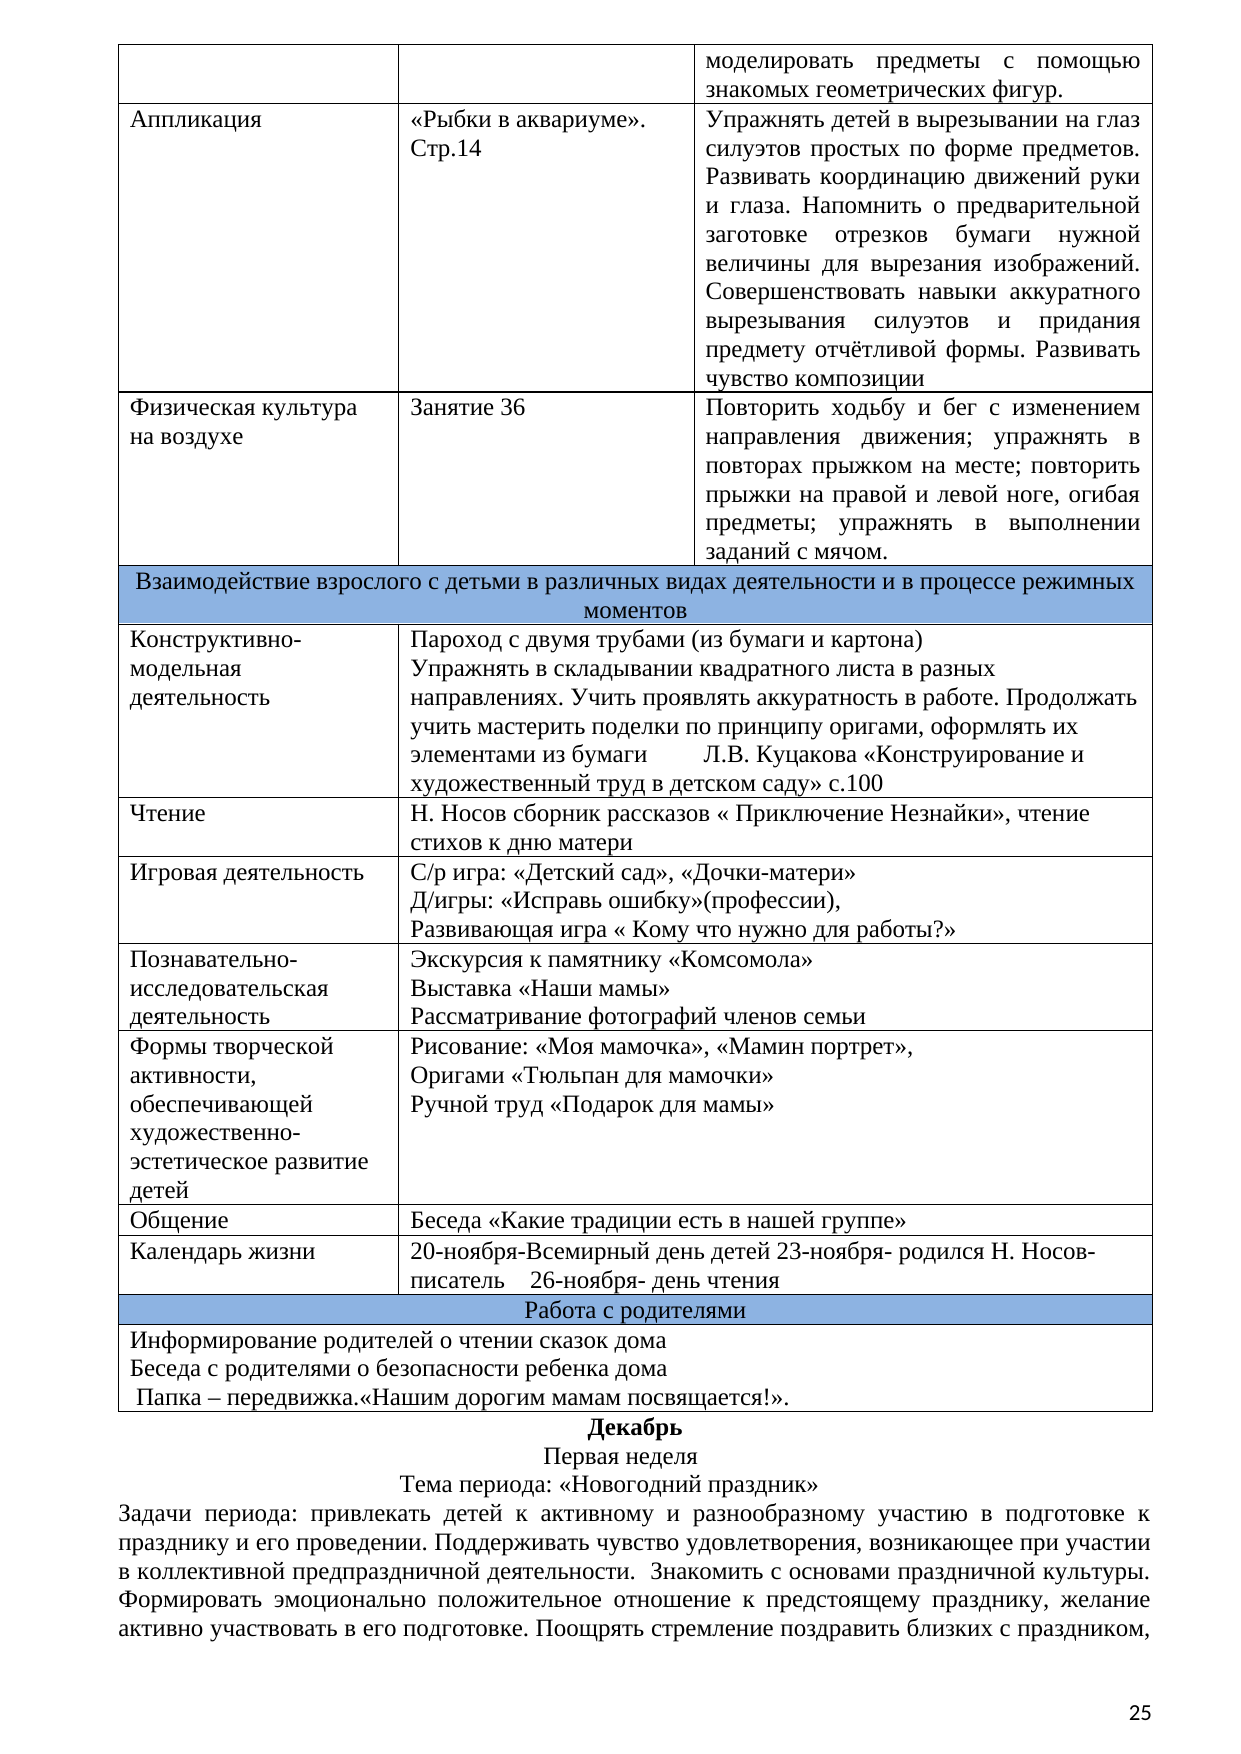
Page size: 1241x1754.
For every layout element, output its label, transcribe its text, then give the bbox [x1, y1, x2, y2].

table_cell Аппликация [119, 104, 398, 391]
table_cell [695, 45, 1152, 103]
table_cell Упражнять детей в вырезывании на глаз силуэтов простых по форме предметов. Развивать координацию движений руки и глаза. Напомнить о предварительной заготовке отрезков бумаги нужной величины для вырезания изображений. Совершенствовать навыки аккуратного вырезывания силуэтов и придания предмету отчётливой формы. Развивать чувство композиции [695, 104, 1152, 391]
table_cell Физическая культура на воздухе [119, 393, 398, 565]
table_cell Игровая деятельность [119, 857, 398, 943]
table_cell Занятие 36 [399, 393, 694, 565]
table_cell Беседа «Какие традиции есть в нашей группе» [399, 1205, 1152, 1235]
table_cell Информирование родителей о чтении сказок дома Беседа с родителями о безопасности ребенка дома Папка – передвижка.«Нашим дорогим мамам посвящается!». [119, 1325, 1152, 1411]
table_cell Повторить ходьбу и бег с изменением направления движения; упражнять в повторах прыжком на месте; повторить прыжки на правой и левой ноге, огибая предметы; упражнять в выполнении заданий с мячом. [695, 393, 1152, 565]
table_cell С/р игра: «Детский сад», «Дочки-матери» Д/игры: «Исправь ошибку»(профессии), Развивающая игра « Кому что нужно для работы?» [399, 857, 1152, 943]
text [118, 1498, 1152, 1642]
text Тема периода: «Новогодний праздник» [118, 1469, 1152, 1498]
table_cell Общение [119, 1205, 398, 1235]
table_cell Взаимодействие взрослого с детьми в различных видах деятельности и в процессе режимных моментов [119, 566, 1152, 623]
table_cell 20-ноября-Всемирный день детей 23-ноября- родился Н. Носов-писатель 26-ноября- день чтения [399, 1236, 1152, 1294]
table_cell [399, 45, 694, 103]
table_cell Экскурсия к памятнику «Комсомола» Выставка «Наши мамы» Рассматривание фотографий членов семьи [399, 944, 1152, 1030]
table_cell Познавательно- исследовательская деятельность [119, 944, 398, 1030]
table_cell Календарь жизни [119, 1236, 398, 1294]
table_cell Н. Носов сборник рассказов « Приключение Незнайки», чтение стихов к дню матери [399, 798, 1152, 856]
table_cell Пароход с двумя трубами (из бумаги и картона) Упражнять в складывании квадратного листа в разных направлениях. Учить проявлять аккуратность в работе. Продолжать учить мастерить поделки по принципу оригами, оформлять их элементами из бумаги Л.В. Куцакова «Конструирование и художественный труд в детском саду» с.100 [399, 625, 1152, 797]
table_cell «Рыбки в аквариуме». Стр.14 [399, 104, 694, 391]
table_cell Формы творческой активности, обеспечивающей художественно-эстетическое развитие детей [119, 1031, 398, 1204]
text Первая неделя [118, 1441, 1152, 1469]
text Декабрь [118, 1412, 1152, 1441]
table_cell Работа с родителями [119, 1295, 1152, 1324]
table_cell Рисование: «Моя мамочка», «Мамин портрет», Оригами «Тюльпан для мамочки» Ручной труд «Подарок для мамы» [399, 1031, 1152, 1204]
table_cell Конструктивно-модельная деятельность [119, 625, 398, 797]
table_cell Чтение [119, 798, 398, 856]
